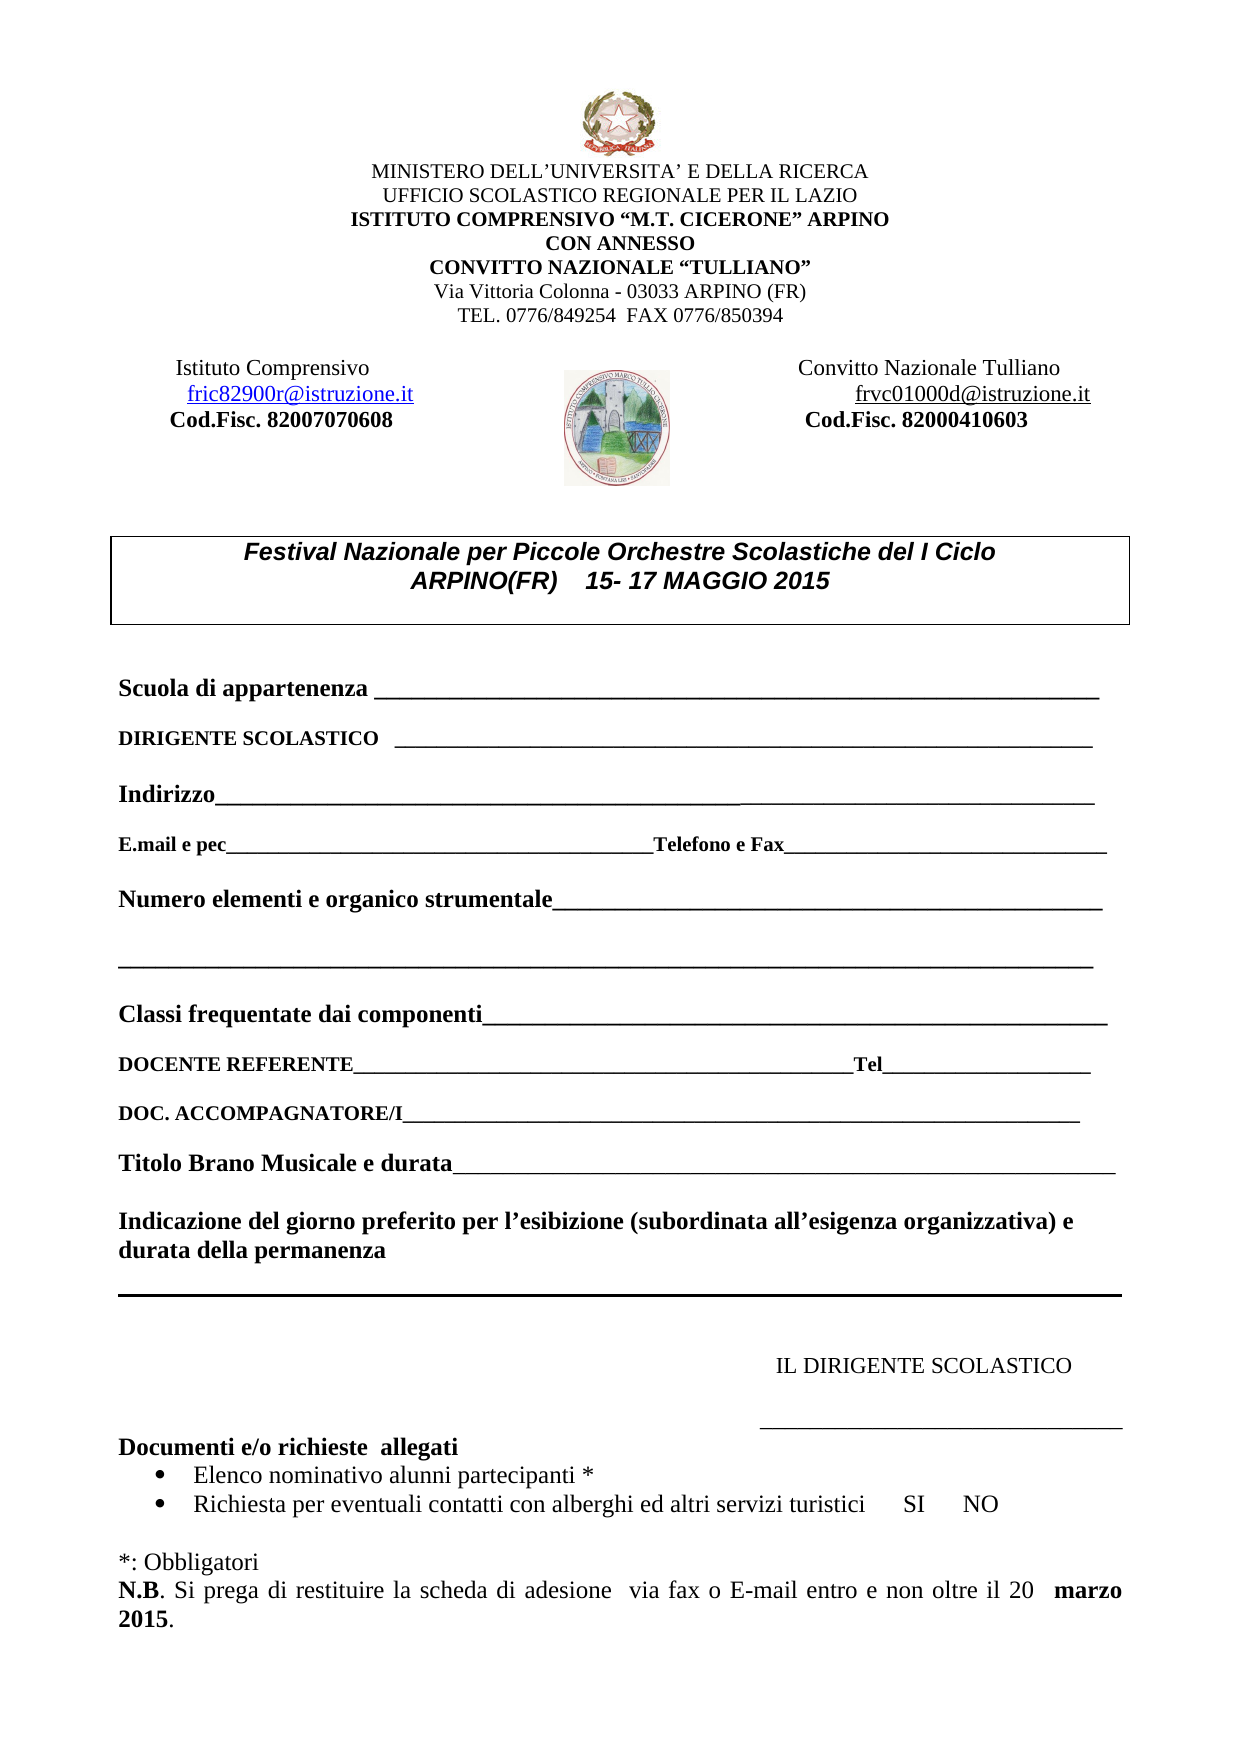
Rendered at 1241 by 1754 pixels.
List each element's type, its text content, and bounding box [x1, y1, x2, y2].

text Via Vittoria Colonna - 03033 ARPINO (FR) [118, 279, 1122, 303]
text Indirizzo____________________________________________________________________________ [118, 779, 1122, 808]
text CON ANNESSO [118, 231, 1122, 255]
text Numero elementi e organico strumentale____________________________________________ [118, 884, 1122, 913]
text MINISTERO DELL’UNIVERSITA’ E DELLA RICERCA [118, 159, 1122, 183]
text ISTITUTO COMPRENSIVO “M.T. CICERONE” ARPINO [118, 207, 1122, 231]
text Titolo Brano Musicale e durata_____________________________________________________ [118, 1148, 1122, 1177]
text E.mail e pec_________________________________________Telefono e Fax_______________________________ [118, 832, 1122, 856]
text Classi frequentate dai componenti__________________________________________________ [118, 999, 1122, 1028]
list Elenco nominativo alunni partecipanti * [156, 1461, 1122, 1489]
text TEL. 0776/849254 FAX 0776/850394 [118, 303, 1122, 327]
text Documenti e/o richieste allegati [118, 1432, 1122, 1461]
text N.B. Si prega di restituire la scheda di adesione via fax o E-mail entro e non oltre il 20 marzo 2015. [118, 1576, 1122, 1633]
picture [580, 88, 661, 159]
text Istituto Comprensivo Convitto Nazionale Tulliano [118, 353, 1122, 380]
text DIRIGENTE SCOLASTICO ___________________________________________________________________ [118, 726, 1122, 750]
text fric82900r@istruzione.it frvc01000d@istruzione.it [118, 380, 1122, 406]
text DOC. ACCOMPAGNATORE/I_________________________________________________________________ [118, 1100, 1122, 1124]
table_header Festival Nazionale per Piccole Orchestre Scolastiche del I Ciclo ARPINO(FR) 15- 17 MAGGIO 2015 [112, 537, 1129, 623]
text _____________________________ [118, 1403, 1122, 1432]
text Indicazione del giorno preferito per l’esibizione (subordinata all’esigenza organizzativa) e durata della permanenza [118, 1206, 1122, 1263]
text *: Obbligatori [118, 1547, 1122, 1576]
text UFFICIO SCOLASTICO REGIONALE PER IL LAZIO [118, 183, 1122, 207]
text IL DIRIGENTE SCOLASTICO [118, 1353, 1122, 1379]
text DOCENTE REFERENTE________________________________________________Tel____________________ [118, 1052, 1122, 1076]
text Cod.Fisc. 82007070608 Cod.Fisc. 82000410603 [118, 406, 1122, 433]
picture [564, 433, 670, 486]
text ______________________________________________________________________________ [118, 942, 1122, 971]
text Scuola di appartenenza __________________________________________________________ [118, 673, 1122, 702]
list Richiesta per eventuali contatti con alberghi ed altri servizi turistici SI NO [156, 1489, 1122, 1518]
text CONVITTO NAZIONALE “TULLIANO” [118, 255, 1122, 279]
